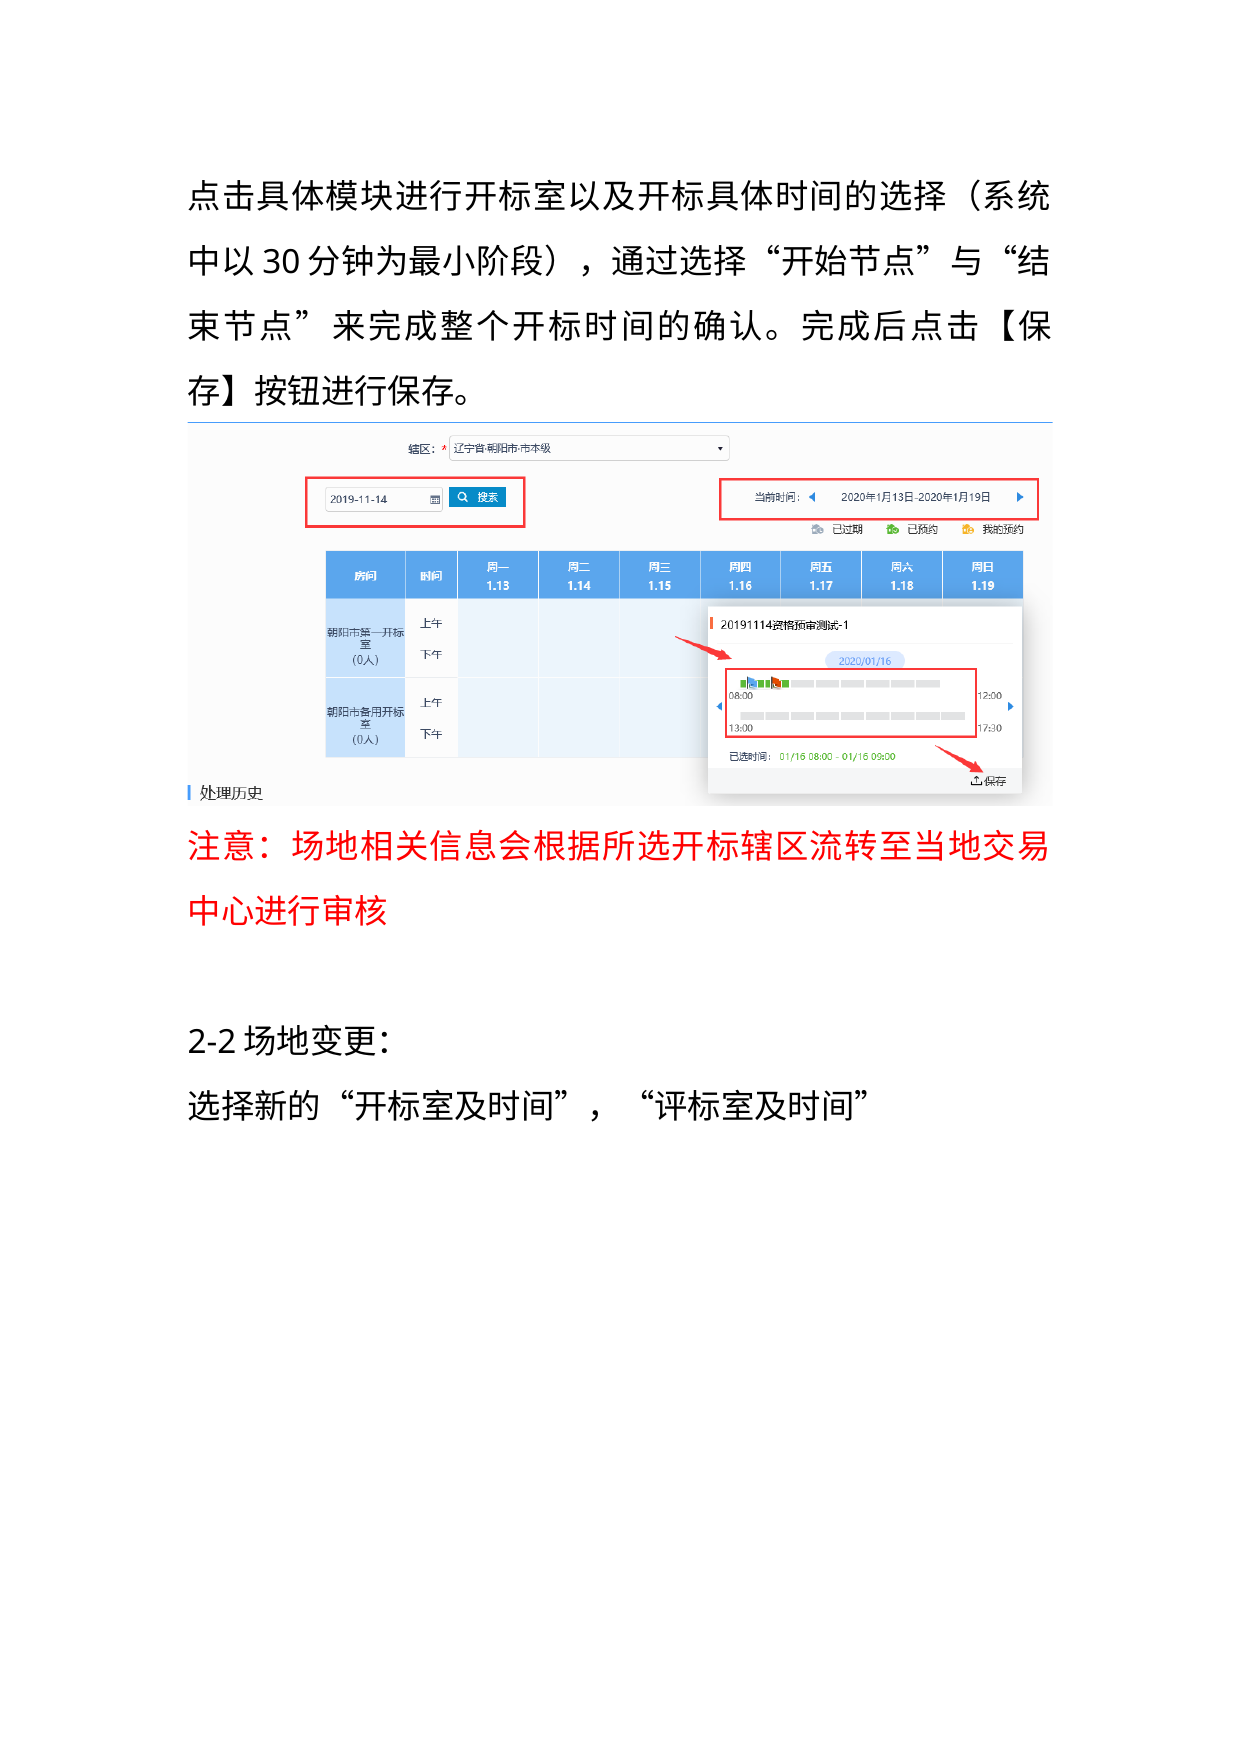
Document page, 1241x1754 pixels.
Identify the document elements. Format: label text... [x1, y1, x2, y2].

picture [187, 422, 1053, 806]
text 点击具体模块进行开标室以及开标具体时间的选择（系统中以30分钟为最小阶段），通过选择“开始节点”与“结束节点”来完成整个开标时间的确认。完成后点击【保存】按钮进行保存。 [187, 162, 1053, 422]
text 选择新的“开标室及时间”，“评标室及时间” [187, 1072, 1053, 1137]
text 注意：场地相关信息会根据所选开标辖区流转至当地交易中心进行审核 [187, 812, 1053, 942]
text 2-2场地变更： [187, 1007, 1053, 1072]
